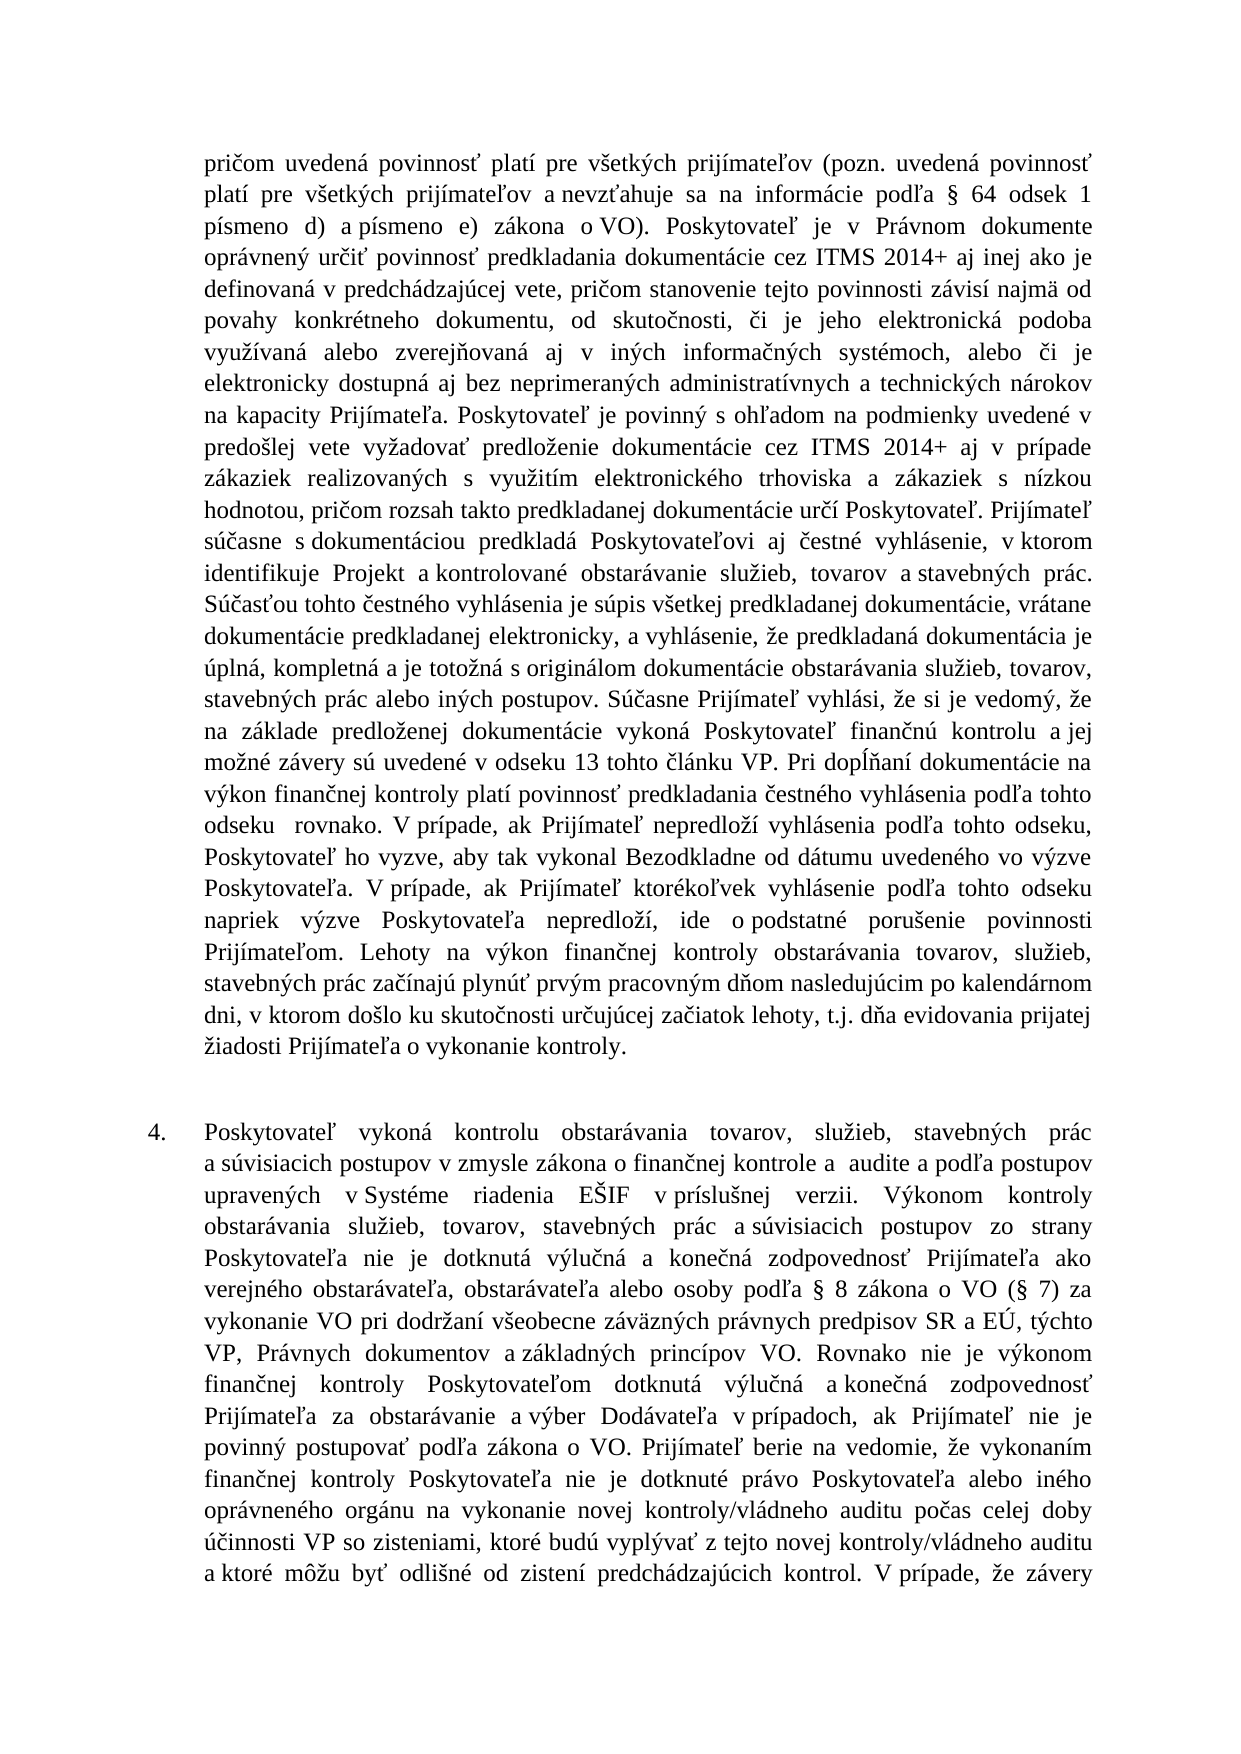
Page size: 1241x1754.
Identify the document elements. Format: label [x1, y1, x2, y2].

list [148, 1117, 1093, 1587]
list [148, 148, 1093, 1060]
